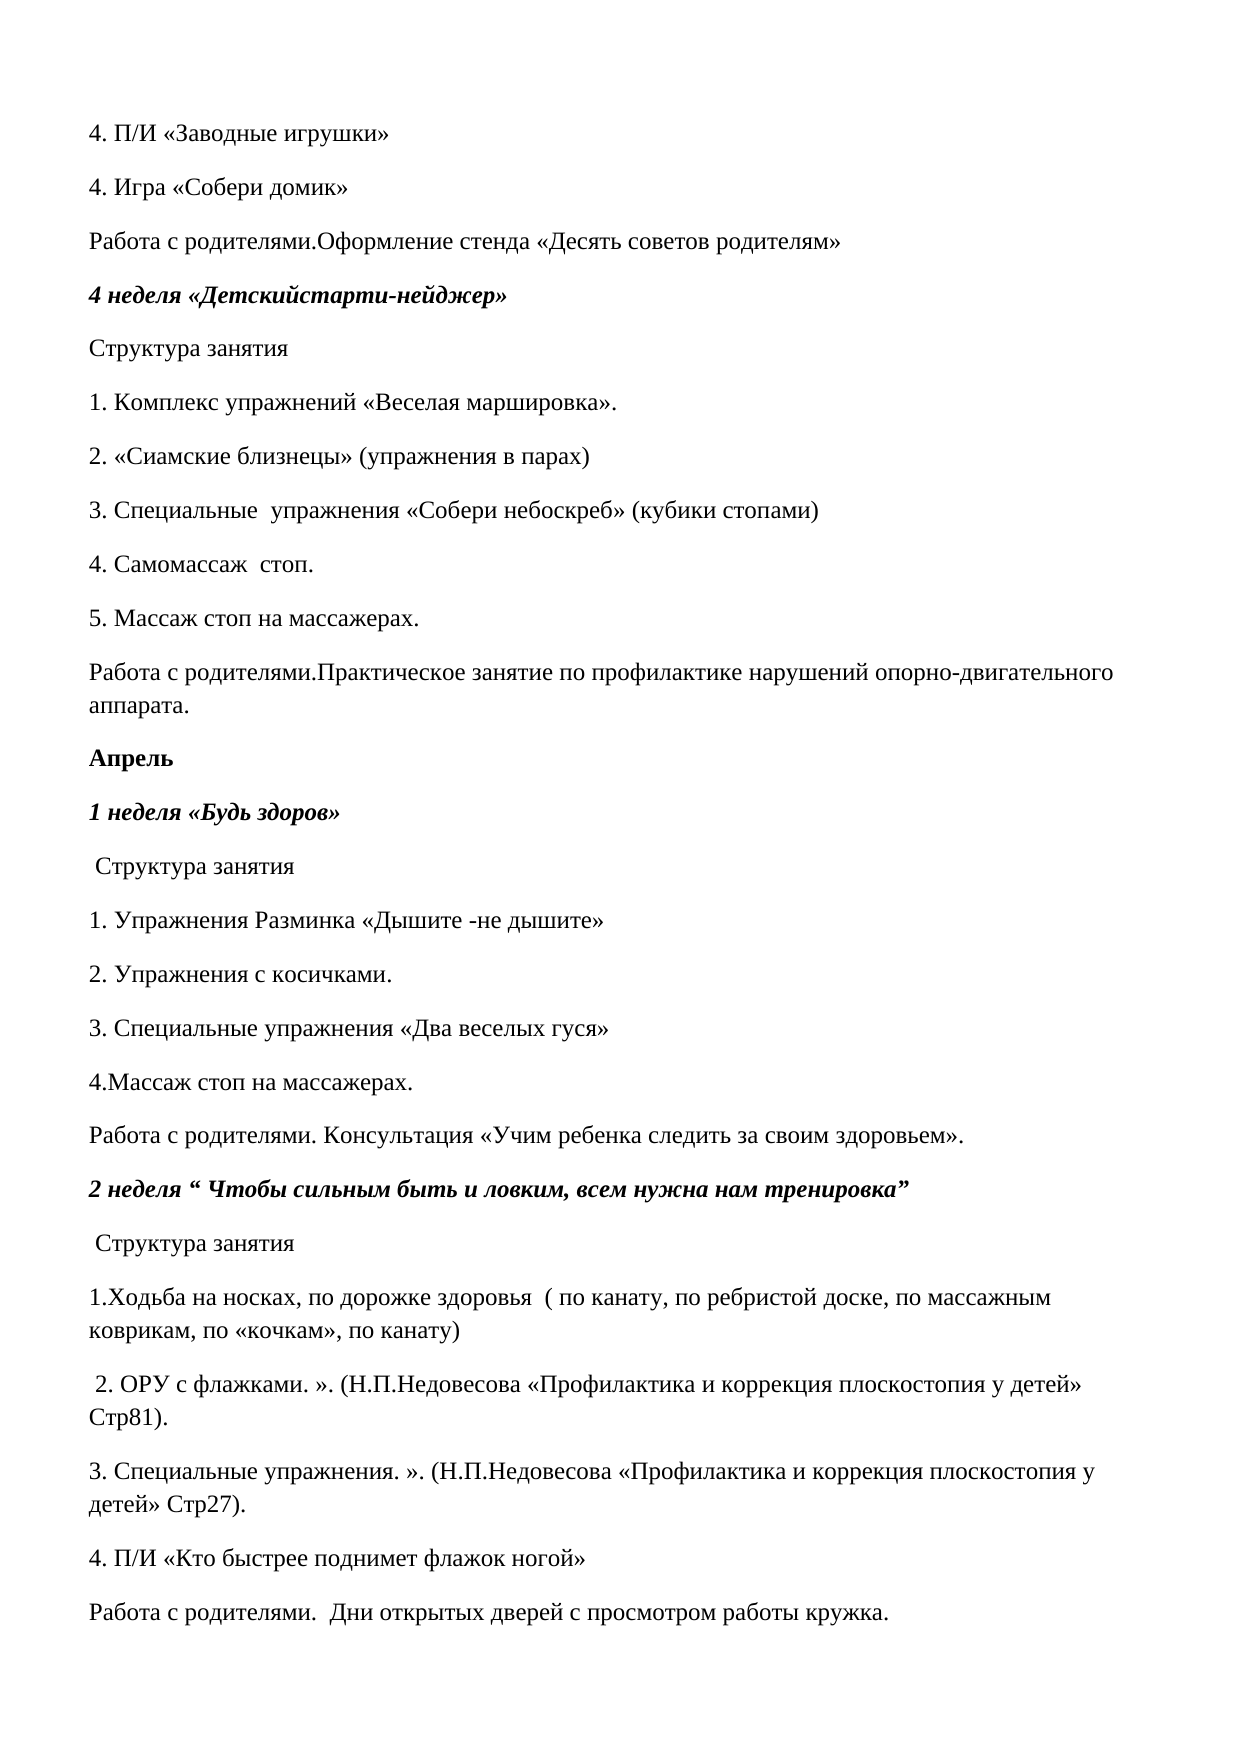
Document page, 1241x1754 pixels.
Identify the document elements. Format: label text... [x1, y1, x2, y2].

text 3. Специальные упражнения «Два веселых гуся» [89, 1013, 1152, 1042]
text 1. Комплекс упражнений «Веселая маршировка». [89, 387, 1152, 416]
text 2. ОРУ с флажками. ». (Н.П.Недовесова «Профилактика и коррекция плоскостопия у детей» Стр81). [89, 1369, 1152, 1431]
text Структура занятия [89, 851, 1152, 880]
text 4.Массаж стоп на массажерах. [89, 1067, 1152, 1095]
text 3. Специальные упражнения. ». (Н.П.Недовесова «Профилактика и коррекция плоскостопия у детей» Стр27). [89, 1456, 1152, 1518]
text Структура занятия [89, 333, 1152, 362]
text Структура занятия [89, 1228, 1152, 1257]
text 4. Самомассаж стоп. [89, 549, 1152, 578]
text 1. Упражнения Разминка «Дышите -не дышите» [89, 905, 1152, 934]
text 2. Упражнения с косичками. [89, 959, 1152, 988]
text 1.Ходьба на носках, по дорожке здоровья ( по канату, по ребристой доске, по массажным коврикам, по «кочкам», по канату) [89, 1282, 1152, 1344]
text 4. П/И «Кто быстрее поднимет флажок ногой» [89, 1543, 1152, 1571]
text Работа с родителями.Оформление стенда «Десять советов родителям» [89, 226, 1152, 254]
text 5. Массаж стоп на массажерах. [89, 603, 1152, 632]
text 4. П/И «Заводные игрушки» [89, 118, 1152, 147]
text Работа с родителями. Консультация «Учим ребенка следить за своим здоровьем». [89, 1121, 1152, 1149]
text Работа с родителями. Дни открытых дверей с просмотром работы кружка. [89, 1597, 1152, 1625]
text 2 неделя “ Чтобы сильным быть и ловким, всем нужна нам тренировка” [89, 1174, 1152, 1203]
text Работа с родителями.Практическое занятие по профилактике нарушений опорно-двигательного аппарата. [89, 657, 1152, 718]
text 2. «Сиамские близнецы» (упражнения в парах) [89, 441, 1152, 470]
text 4 неделя «Детскийстарти-нейджер» [89, 280, 1152, 308]
text 4. Игра «Собери домик» [89, 172, 1152, 201]
text 3. Специальные упражнения «Собери небоскреб» (кубики стопами) [89, 495, 1152, 524]
text 1 неделя «Будь здоров» [89, 797, 1152, 826]
text Апрель [89, 743, 1152, 772]
